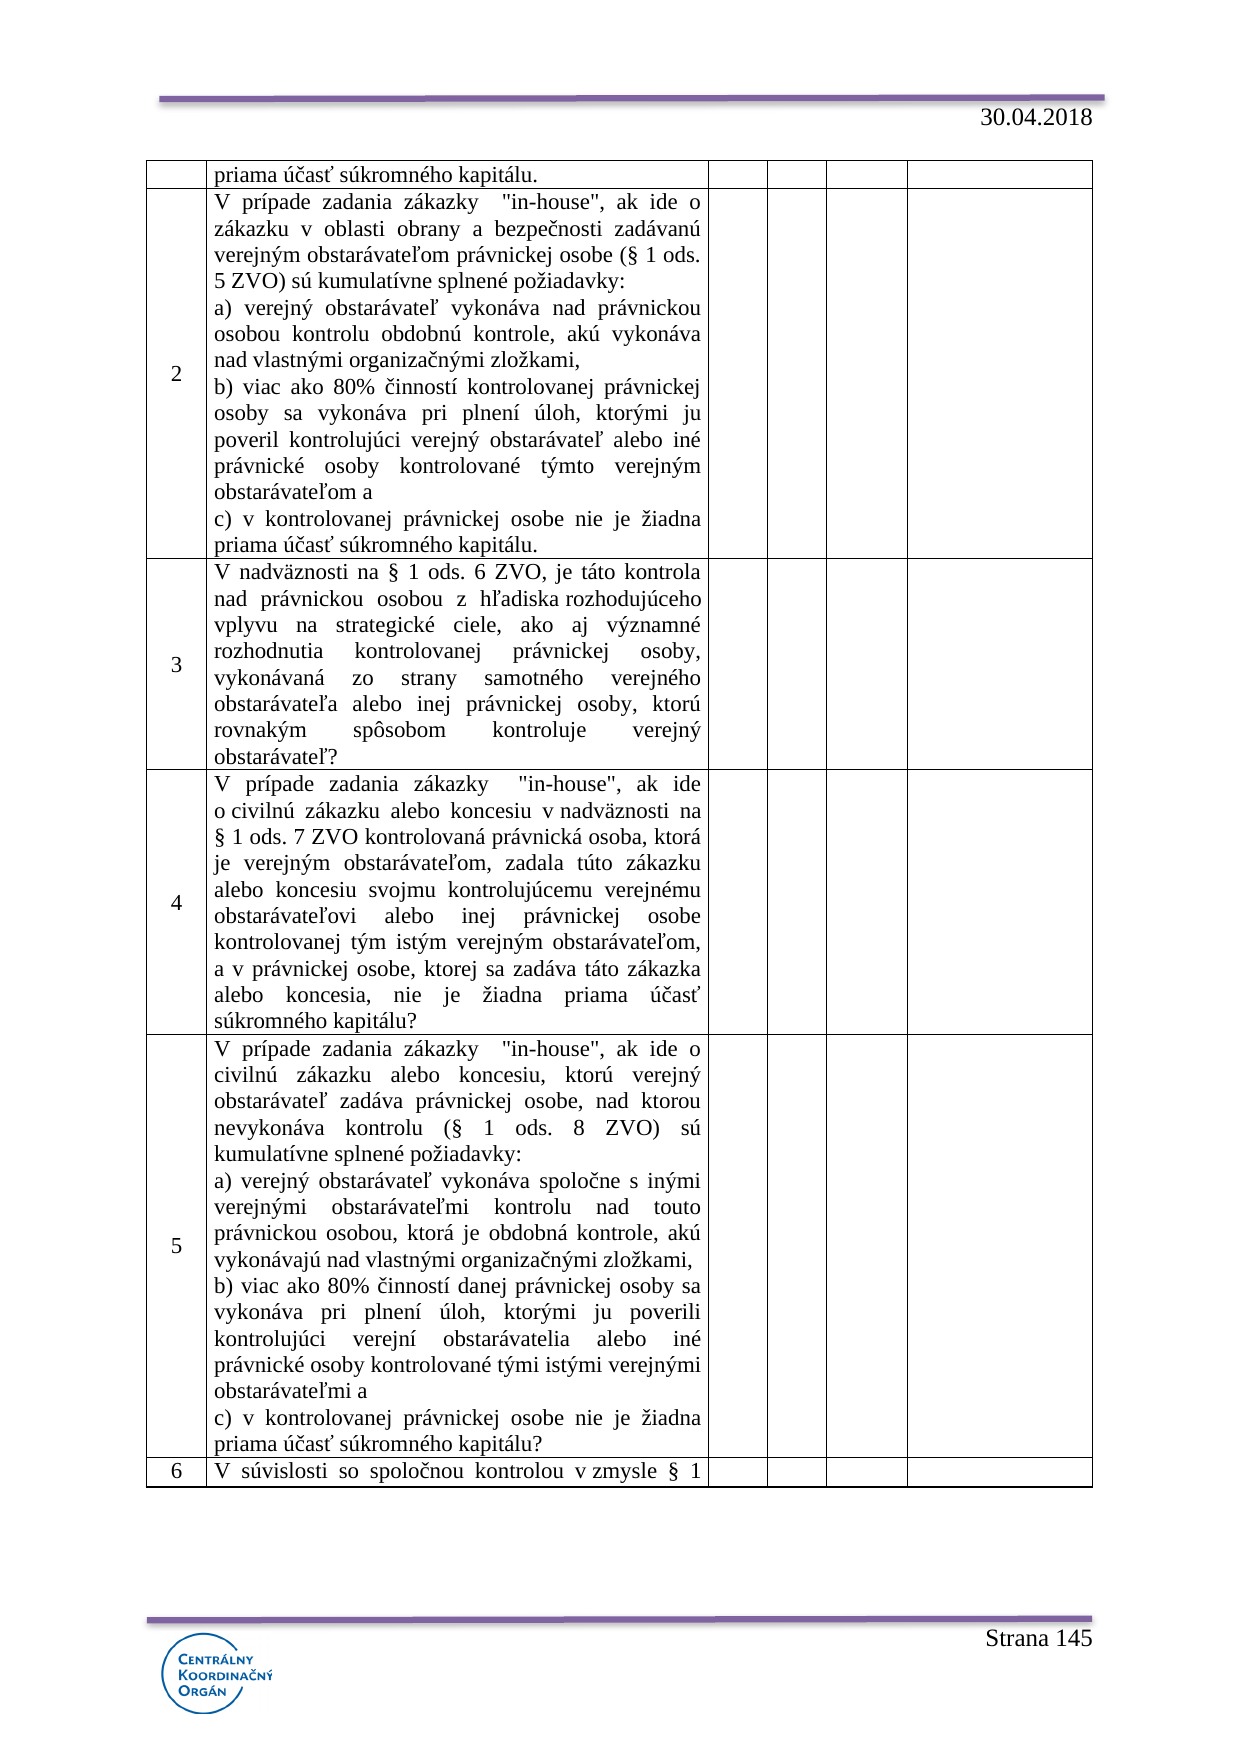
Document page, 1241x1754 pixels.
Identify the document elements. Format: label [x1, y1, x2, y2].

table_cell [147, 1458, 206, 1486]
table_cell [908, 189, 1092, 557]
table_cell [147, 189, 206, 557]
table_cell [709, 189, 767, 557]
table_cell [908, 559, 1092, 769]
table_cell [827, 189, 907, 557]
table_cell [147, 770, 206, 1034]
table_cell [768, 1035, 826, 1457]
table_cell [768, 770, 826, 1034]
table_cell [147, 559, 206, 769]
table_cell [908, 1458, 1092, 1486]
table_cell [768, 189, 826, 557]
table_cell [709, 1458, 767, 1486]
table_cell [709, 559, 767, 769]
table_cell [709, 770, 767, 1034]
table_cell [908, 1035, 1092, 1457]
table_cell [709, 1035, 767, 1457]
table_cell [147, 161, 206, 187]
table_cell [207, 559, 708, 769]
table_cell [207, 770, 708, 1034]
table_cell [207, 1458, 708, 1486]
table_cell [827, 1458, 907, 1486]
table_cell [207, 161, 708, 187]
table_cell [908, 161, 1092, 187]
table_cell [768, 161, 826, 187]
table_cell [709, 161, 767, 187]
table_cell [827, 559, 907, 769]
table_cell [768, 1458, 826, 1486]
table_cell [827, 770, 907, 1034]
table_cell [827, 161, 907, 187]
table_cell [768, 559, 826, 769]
picture [159, 1631, 272, 1713]
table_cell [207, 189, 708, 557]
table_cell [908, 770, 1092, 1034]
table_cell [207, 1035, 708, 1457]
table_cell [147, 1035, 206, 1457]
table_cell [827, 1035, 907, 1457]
